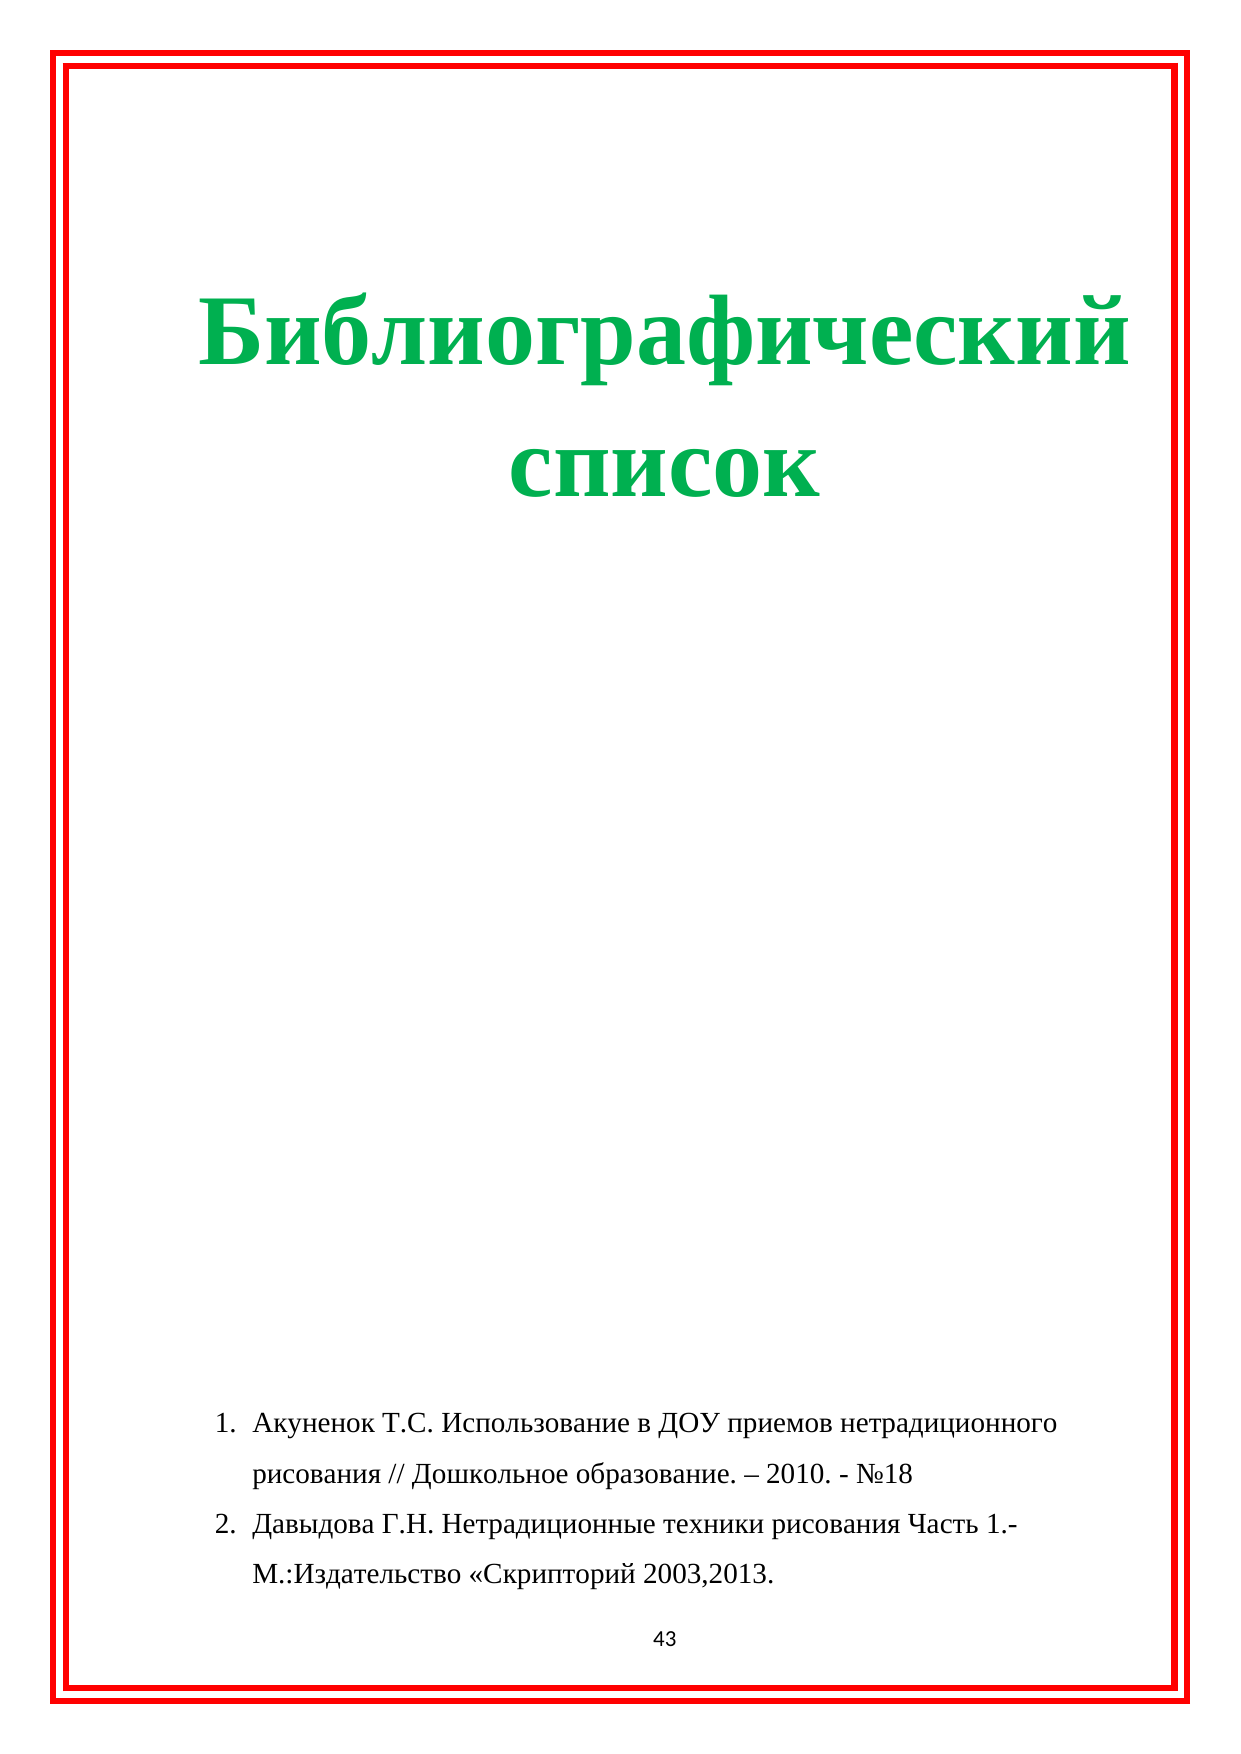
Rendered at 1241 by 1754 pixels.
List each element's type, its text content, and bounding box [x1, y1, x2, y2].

list Акуненок Т.С. Использование в ДОУ приемов нетрадиционного рисования // Дошкольное образование. – 2010. - №18 [214, 1405, 1152, 1489]
text Библиографический список [177, 271, 1152, 518]
list Давыдова Г.Н. Нетрадиционные техники рисования Часть 1.- М.:Издательство «Скрипторий 2003,2013. [214, 1506, 1152, 1590]
